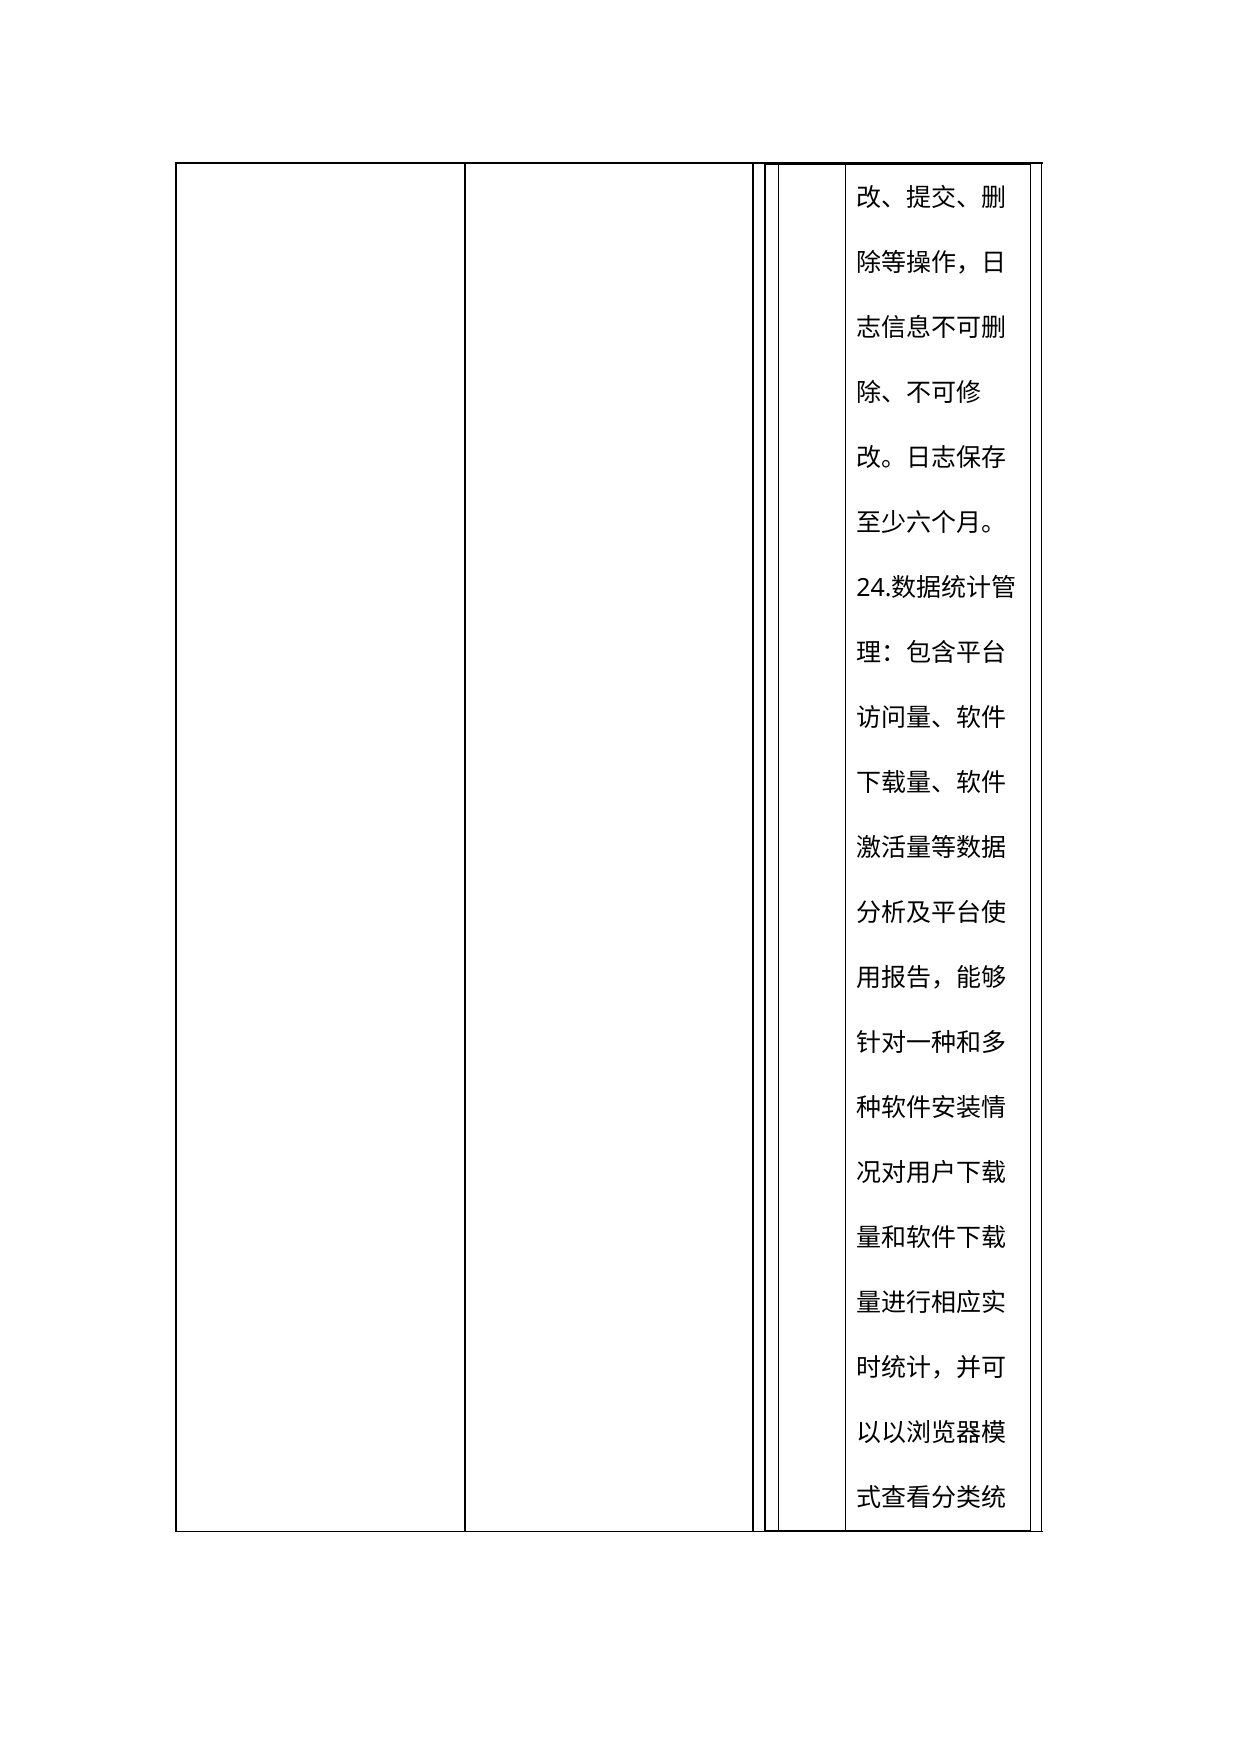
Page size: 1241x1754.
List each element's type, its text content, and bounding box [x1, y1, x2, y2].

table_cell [779, 165, 845, 1530]
table_cell ▲ [466, 164, 752, 1531]
table_cell 1 [177, 164, 464, 1531]
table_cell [846, 165, 1030, 1530]
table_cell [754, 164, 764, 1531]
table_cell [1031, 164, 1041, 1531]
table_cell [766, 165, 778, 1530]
